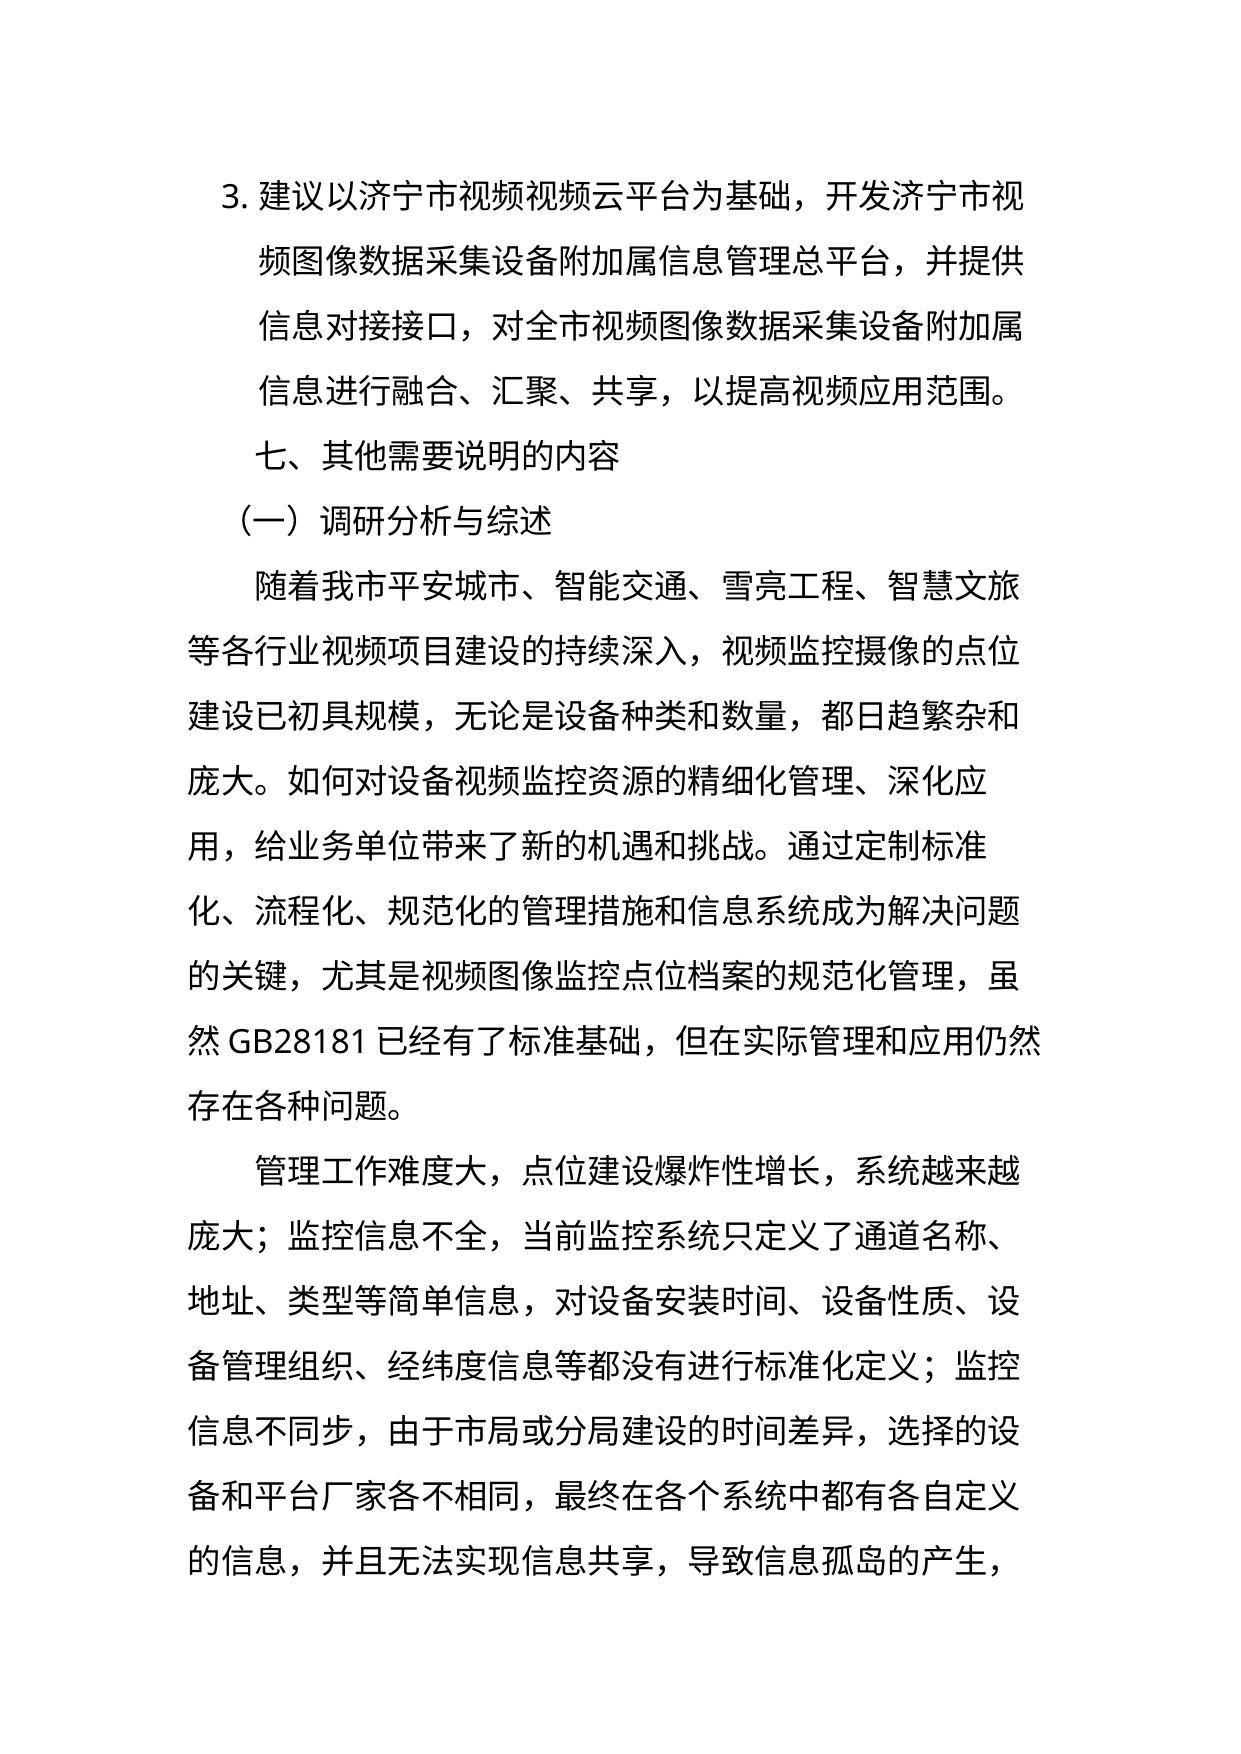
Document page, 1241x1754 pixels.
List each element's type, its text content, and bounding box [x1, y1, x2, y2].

subtitle 七、其他需要说明的内容 [187, 422, 1053, 487]
text 随着我市平安城市、智能交通、雪亮工程、智慧文旅等各行业视频项目建设的持续深入，视频监控摄像的点位建设已初具规模，无论是设备种类和数量，都日趋繁杂和庞大。如何对设备视频监控资源的精细化管理、深化应用，给业务单位带来了新的机遇和挑战。通过定制标准化、流程化、规范化的管理措施和信息系统成为解决问题的关键，尤其是视频图像监控点位档案的规范化管理，虽然GB28181已经有了标准基础，但在实际管理和应用仍然存在各种问题。 [187, 552, 1053, 1137]
subtitle （一）调研分析与综述 [219, 487, 1053, 552]
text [187, 1137, 1053, 1592]
list 建议以济宁市视频视频云平台为基础，开发济宁市视频图像数据采集设备附加属信息管理总平台，并提供信息对接接口，对全市视频图像数据采集设备附加属信息进行融合、汇聚、共享，以提高视频应用范围。 [221, 162, 1053, 422]
